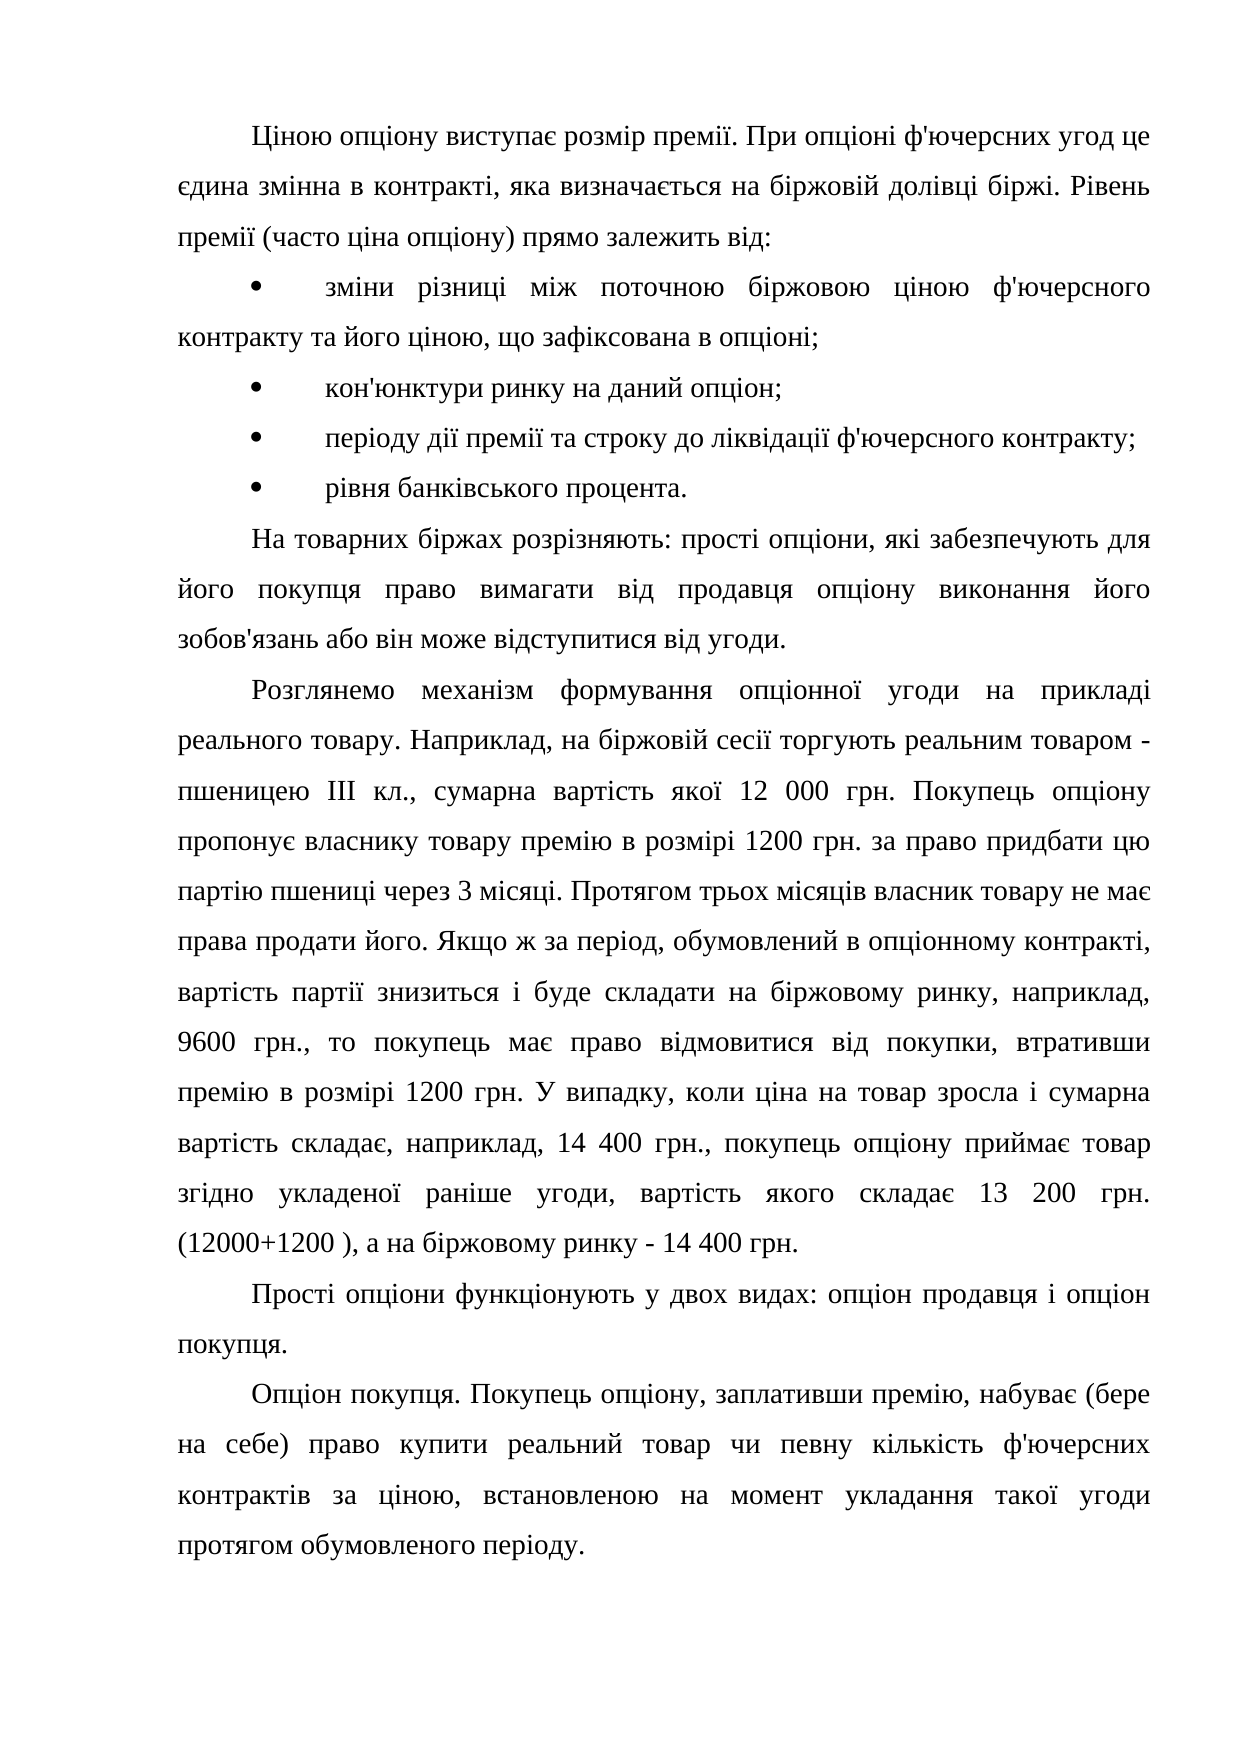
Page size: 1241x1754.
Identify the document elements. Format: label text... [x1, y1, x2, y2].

list рівня банківського процента. [177, 471, 1152, 504]
list кон'юнктури ринку на даний опціон; [177, 370, 1152, 403]
text Ціною опціону виступає розмір премії. При опціоні ф'ючерсних угод це єдина змінна в контракті, яка визначається на біржовій долівці біржі. Рівень премії (часто ціна опціону) прямо залежить від: [177, 118, 1152, 252]
text Розглянемо механізм формування опціонної угоди на прикладі реального товару. Наприклад, на біржовій сесії торгують реальним товаром - пшеницею III кл., сумарна вартість якої 12 000 грн. Покупець опціону пропонує власнику товару премію в розмірі 1200 грн. за право придбати цю партію пшениці через 3 місяці. Протягом трьох місяців власник товару не має права продати його. Якщо ж за період, обумовлений в опціонному контракті, вартість партії знизиться і буде складати на біржовому ринку, наприклад, 9600 грн., то покупець має право відмовитися від покупки, втративши премію в розмірі 1200 грн. У випадку, коли ціна на товар зросла і сумарна вартість складає, наприклад, 14 400 грн., покупець опціону приймає товар згідно укладеної раніше угоди, вартість якого складає 13 200 грн. (12000+1200 ), а на біржовому ринку - 14 400 грн. [177, 672, 1152, 1259]
text Опціон покупця. Покупець опціону, заплативши премію, набуває (бере на себе) право купити реальний товар чи певну кількість ф'ючерсних контрактів за ціною, встановленою на момент укладання такої угоди протягом обумовленого періоду. [177, 1376, 1152, 1561]
text На товарних біржах розрізняють: прості опціони, які забезпечують для його покупця право вимагати від продавця опціону виконання його зобов'язань або він може відступитися від угоди. [177, 521, 1152, 655]
list періоду дії премії та строку до ліквідації ф'ючерсного контракту; [177, 420, 1152, 454]
text Прості опціони функціонують у двох видах: опціон продавця і опціон покупця. [177, 1276, 1152, 1359]
list зміни різниці між поточною біржовою ціною ф'ючерсного контракту та його ціною, що зафіксована в опціоні; [177, 269, 1152, 353]
